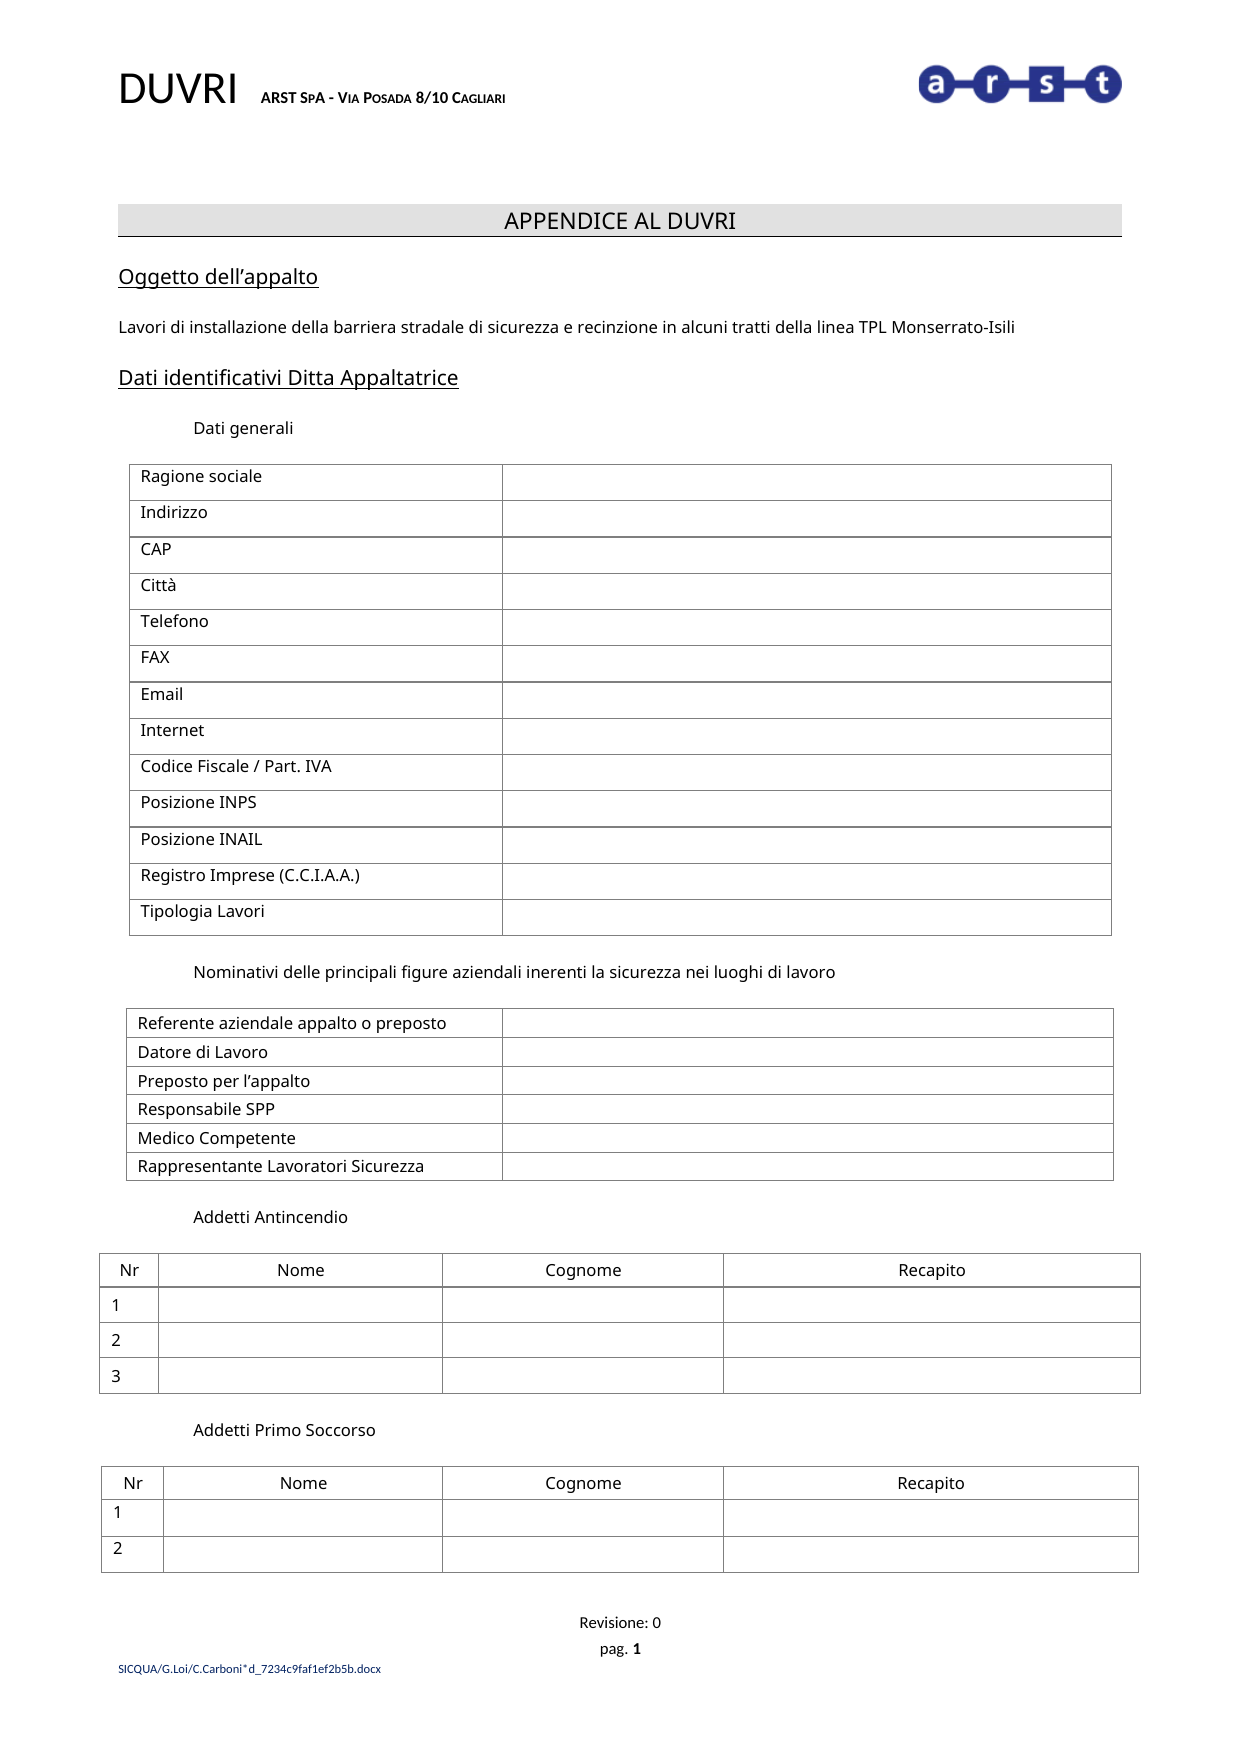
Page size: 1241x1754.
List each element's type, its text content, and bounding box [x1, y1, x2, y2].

table_cell 1 [102, 1500, 163, 1536]
table_cell [443, 1358, 723, 1393]
table_cell Registro Imprese (C.C.I.A.A.) [130, 864, 502, 899]
table_cell Responsabile SPP [127, 1095, 502, 1123]
text Dati identificativi Ditta Appaltatrice [118, 363, 1122, 392]
table_cell [503, 719, 1111, 754]
table_header Cognome [443, 1254, 723, 1286]
table_cell Datore di Lavoro [127, 1038, 502, 1066]
table_cell Tipologia Lavori [130, 900, 502, 935]
table_cell Codice Fiscale / Part. IVA [130, 755, 502, 790]
table_cell CAP [130, 538, 502, 573]
table_cell 1 [100, 1288, 158, 1322]
table_cell [503, 1067, 1113, 1094]
table_header Nome [164, 1467, 442, 1499]
table_cell Email [130, 683, 502, 718]
table_cell [443, 1537, 723, 1572]
table_cell [503, 1153, 1113, 1180]
picture [918, 62, 1122, 104]
table_header Ragione sociale [130, 465, 502, 500]
table_cell Internet [130, 719, 502, 754]
table_cell [724, 1500, 1138, 1536]
table_header Nr [100, 1254, 158, 1286]
table_cell Telefono [130, 610, 502, 645]
table_cell [503, 791, 1111, 826]
table_header Nome [159, 1254, 442, 1286]
table_cell [503, 610, 1111, 645]
table_header Recapito [724, 1467, 1138, 1499]
table_cell Città [130, 574, 502, 609]
table_cell [724, 1288, 1140, 1322]
table_cell [503, 864, 1111, 899]
table_header Cognome [443, 1467, 723, 1499]
table_cell Medico Competente [127, 1124, 502, 1152]
text APPENDICE AL DUVRI [118, 204, 1122, 236]
table_cell [503, 646, 1111, 681]
table_cell Rappresentante Lavoratori Sicurezza [127, 1153, 502, 1180]
table_cell Preposto per l’appalto [127, 1067, 502, 1094]
table_header Nr [102, 1467, 163, 1499]
table_cell 3 [100, 1358, 158, 1393]
table_cell [503, 755, 1111, 790]
table_cell [724, 1323, 1140, 1357]
table_cell [503, 538, 1111, 573]
table_cell [503, 683, 1111, 718]
table_cell [503, 900, 1111, 935]
text Addetti Primo Soccorso [193, 1419, 1122, 1441]
table_cell [724, 1537, 1138, 1572]
table_cell FAX [130, 646, 502, 681]
table_cell [159, 1288, 442, 1322]
table_cell [503, 1124, 1113, 1152]
table_cell 2 [102, 1537, 163, 1572]
table_cell [443, 1323, 723, 1357]
table_cell [443, 1288, 723, 1322]
text Oggetto dell’appalto [118, 262, 1122, 291]
table_cell [443, 1500, 723, 1536]
table_cell [503, 574, 1111, 609]
table_cell [503, 1095, 1113, 1123]
text Lavori di installazione della barriera stradale di sicurezza e recinzione in alcuni tratti della linea TPL Monserrato-Isili [118, 316, 1122, 338]
table_header [503, 1009, 1113, 1037]
table_cell [503, 501, 1111, 536]
text Nominativi delle principali figure aziendali inerenti la sicurezza nei luoghi di lavoro [193, 961, 1122, 984]
table_cell 2 [100, 1323, 158, 1357]
table_cell Indirizzo [130, 501, 502, 536]
table_cell [724, 1358, 1140, 1393]
table_cell [503, 1038, 1113, 1066]
table_header [503, 465, 1111, 500]
table_cell Posizione INAIL [130, 828, 502, 863]
text Addetti Antincendio [193, 1206, 1122, 1228]
table_cell Posizione INPS [130, 791, 502, 826]
table_header Recapito [724, 1254, 1140, 1286]
table_cell [164, 1537, 442, 1572]
table_cell [164, 1500, 442, 1536]
table_header Referente aziendale appalto o preposto [127, 1009, 502, 1037]
text Dati generali [193, 417, 1122, 440]
table_cell [503, 828, 1111, 863]
table_cell [159, 1323, 442, 1357]
table_cell [159, 1358, 442, 1393]
